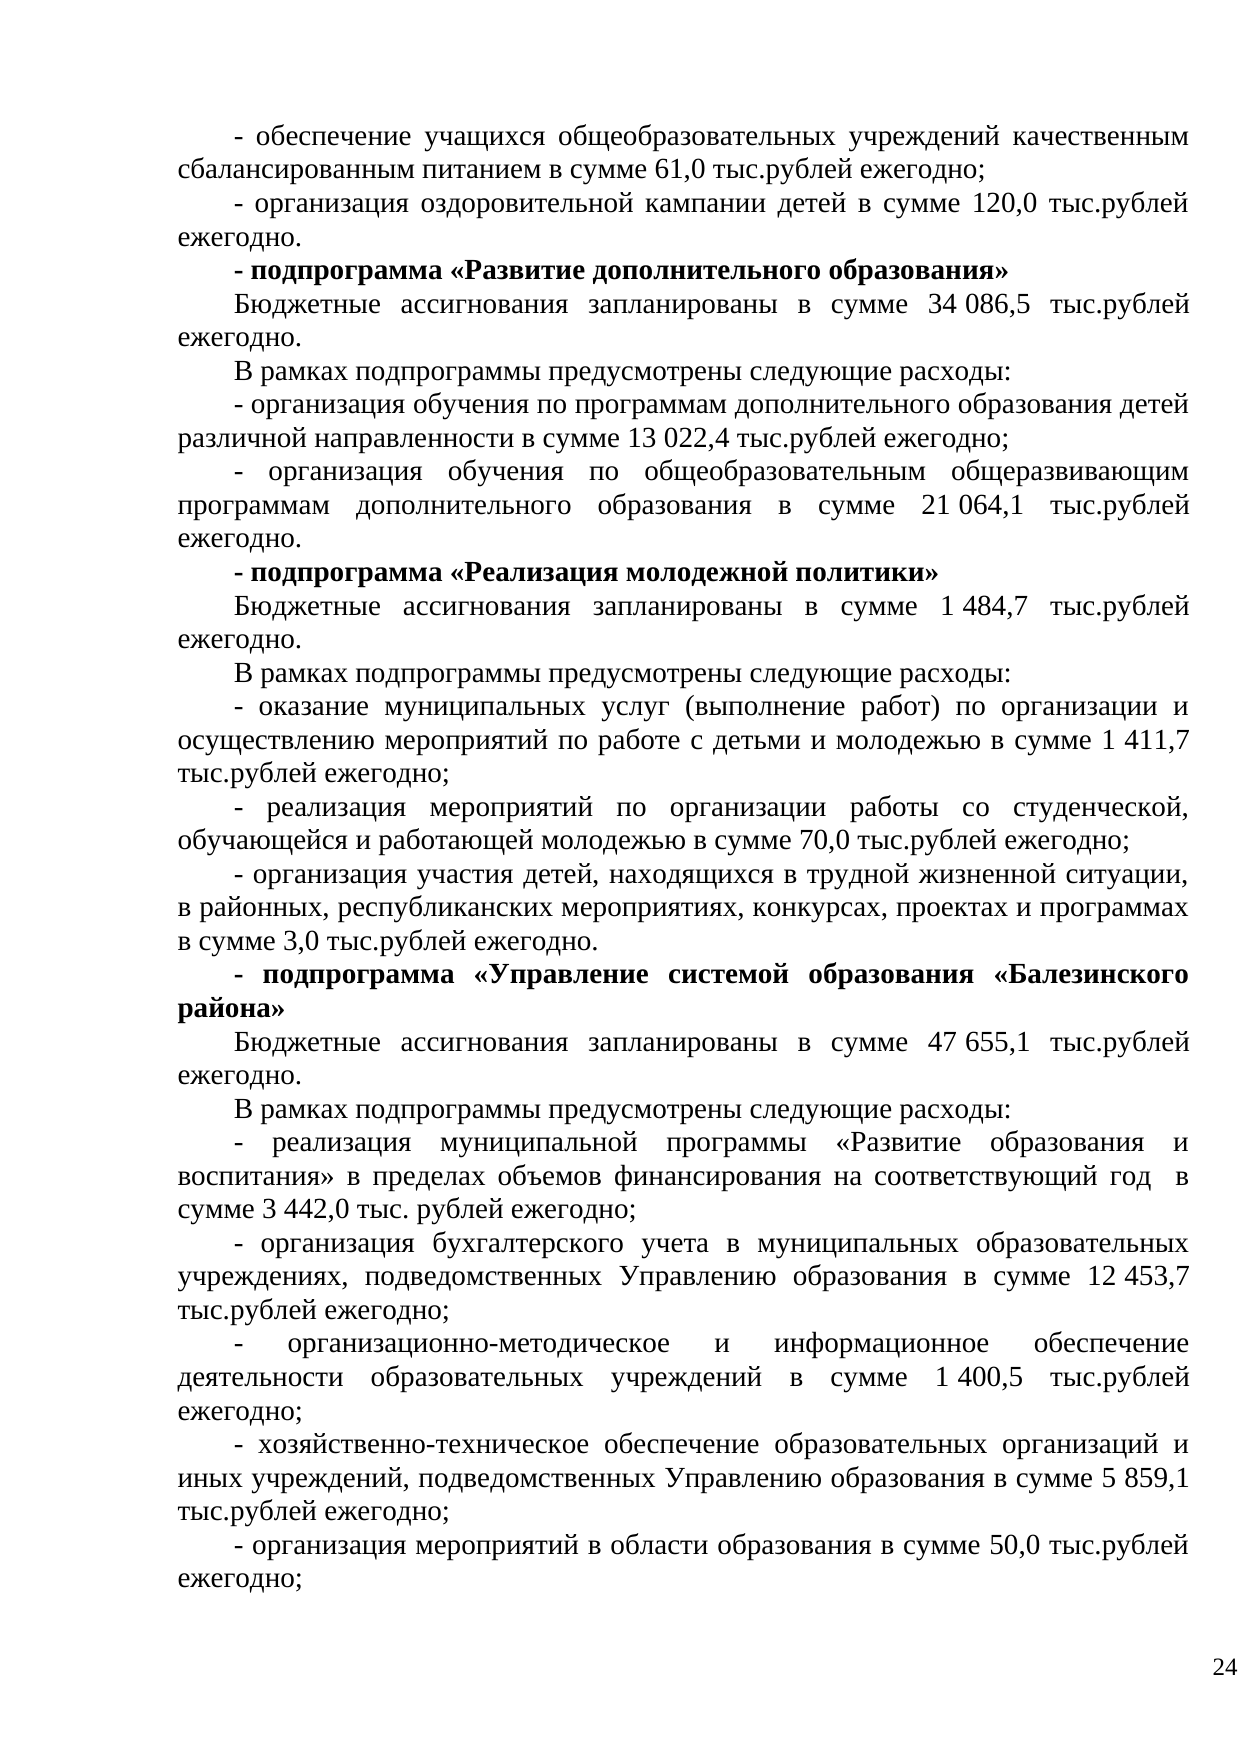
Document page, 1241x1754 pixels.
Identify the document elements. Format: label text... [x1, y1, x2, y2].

text - хозяйственно-техническое обеспечение образовательных организаций и иных учреждений, подведомственных Управлению образования в сумме 5 859,1 тыс.рублей ежегодно; [177, 1426, 1190, 1527]
text Бюджетные ассигнования запланированы в сумме 1 484,7 тыс.рублей ежегодно. [177, 588, 1190, 655]
text - организационно-методическое и информационное обеспечение деятельности образовательных учреждений в сумме 1 400,5 тыс.рублей ежегодно; [177, 1326, 1190, 1426]
text - оказание муниципальных услуг (выполнение работ) по организации и осуществлению мероприятий по работе с детьми и молодежью в сумме 1 411,7 тыс.рублей ежегодно; [177, 688, 1190, 789]
text - обеспечение учащихся общеобразовательных учреждений качественным сбалансированным питанием в сумме 61,0 тыс.рублей ежегодно; [177, 118, 1190, 185]
text В рамках подпрограммы предусмотрены следующие расходы: [177, 353, 1190, 386]
text - организация обучения по общеобразовательным общеразвивающим программам дополнительного образования в сумме 21 064,1 тыс.рублей ежегодно. [177, 453, 1190, 554]
text - организация мероприятий в области образования в сумме 50,0 тыс.рублей ежегодно; [177, 1527, 1190, 1594]
text Бюджетные ассигнования запланированы в сумме 47 655,1 тыс.рублей ежегодно. [177, 1024, 1190, 1091]
text - реализация мероприятий по организации работы со студенческой, обучающейся и работающей молодежью в сумме 70,0 тыс.рублей ежегодно; [177, 789, 1190, 856]
text - организация обучения по программам дополнительного образования детей различной направленности в сумме 13 022,4 тыс.рублей ежегодно; [177, 386, 1190, 453]
text - организация бухгалтерского учета в муниципальных образовательных учреждениях, подведомственных Управлению образования в сумме 12 453,7 тыс.рублей ежегодно; [177, 1225, 1190, 1326]
text - реализация муниципальной программы «Развитие образования и воспитания» в пределах объемов финансирования на соответствующий год в сумме 3 442,0 тыс. рублей ежегодно; [177, 1124, 1190, 1225]
text В рамках подпрограммы предусмотрены следующие расходы: [177, 1091, 1190, 1124]
text - подпрограмма «Управление системой образования «Балезинского района» [177, 957, 1190, 1024]
text - организация оздоровительной кампании детей в сумме 120,0 тыс.рублей ежегодно. [177, 185, 1190, 252]
text - организация участия детей, находящихся в трудной жизненной ситуации, в районных, республиканских мероприятиях, конкурсах, проектах и программах в сумме 3,0 тыс.рублей ежегодно. [177, 856, 1190, 957]
text - подпрограмма «Развитие дополнительного образования» [177, 252, 1190, 286]
text В рамках подпрограммы предусмотрены следующие расходы: [177, 655, 1190, 688]
text - подпрограмма «Реализация молодежной политики» [177, 554, 1190, 588]
text Бюджетные ассигнования запланированы в сумме 34 086,5 тыс.рублей ежегодно. [177, 286, 1190, 353]
